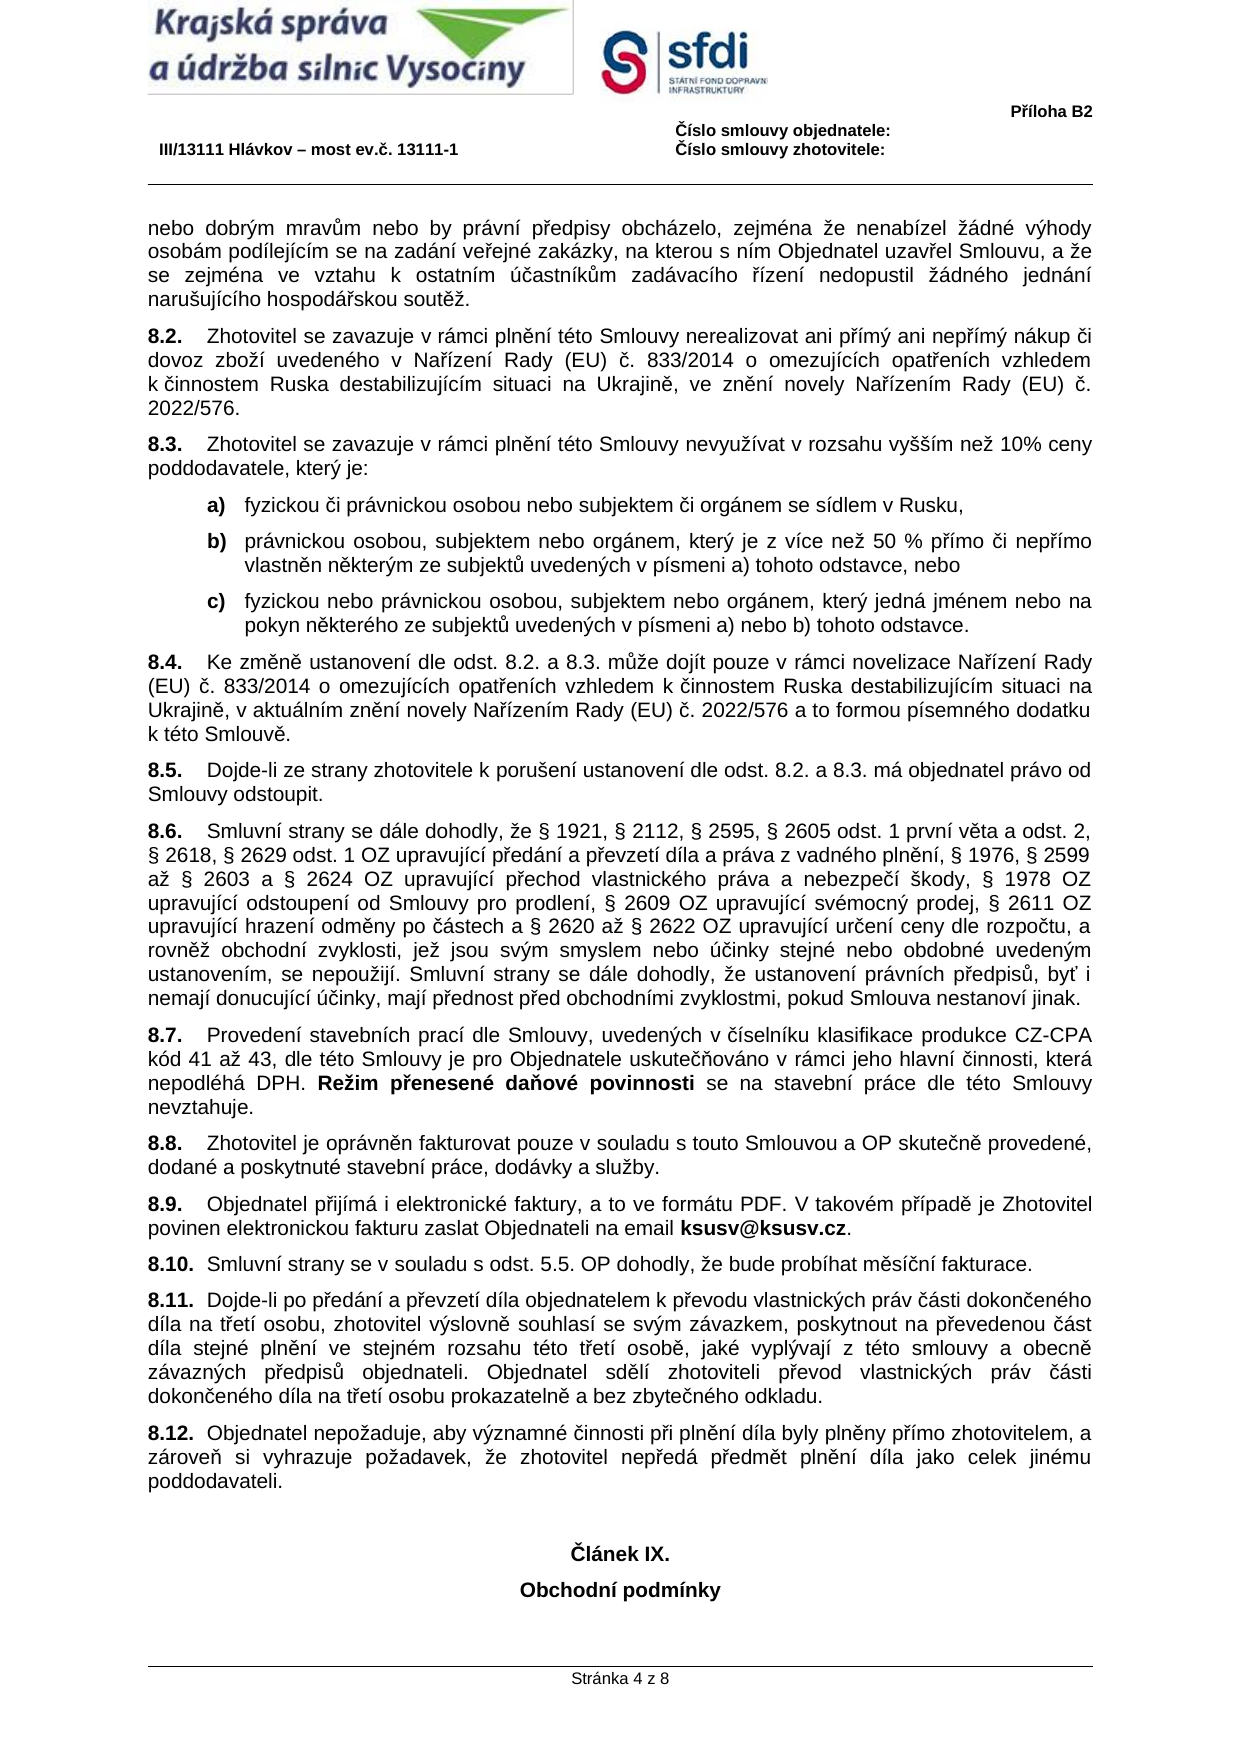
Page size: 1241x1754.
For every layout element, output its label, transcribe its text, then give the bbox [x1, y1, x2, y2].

list Dojde-li ze strany zhotovitele k porušení ustanovení dle odst. 8.2. a 8.3. má objednatel právo od Smlouvy odstoupit. [148, 758, 1093, 806]
list fyzickou či právnickou osobou nebo subjektem či orgánem se sídlem v Rusku, [207, 492, 1093, 516]
subtitle Článek IX. [148, 1541, 1093, 1565]
list Dojde-li po předání a převzetí díla objednatelem k převodu vlastnických práv části dokončeného díla na třetí osobu, zhotovitel výslovně souhlasí se svým závazkem, poskytnout na převedenou část díla stejné plnění ve stejném rozsahu této třetí osobě, jaké vyplývají z této smlouvy a obecně závazných předpisů objednateli. Objednatel sdělí zhotoviteli převod vlastnických práv části dokončeného díla na třetí osobu prokazatelně a bez zbytečného odkladu. [148, 1288, 1093, 1408]
list Objednatel nepožaduje, aby významné činnosti při plnění díla byly plněny přímo zhotovitelem, a zároveň si vyhrazuje požadavek, že zhotovitel nepředá předmět plnění díla jako celek jinému poddodavateli. [148, 1421, 1093, 1492]
subtitle Obchodní podmínky [148, 1578, 1093, 1602]
list Provedení stavebních prací dle Smlouvy, uvedených v číselníku klasifikace produkce CZ-CPA kód 41 až 43, dle této Smlouvy je pro Objednatele uskutečňováno v rámci jeho hlavní činnosti, která nepodléhá DPH. Režim přenesené daňové povinnosti se na stavební práce dle této Smlouvy nevztahuje. [148, 1023, 1093, 1118]
picture [147, 0, 574, 96]
list Zhotovitel se zavazuje v rámci plnění této Smlouvy nerealizovat ani přímý ani nepřímý nákup či dovoz zboží uvedeného v Nařízení Rady (EU) č. 833/2014 o omezujících opatřeních vzhledem k činnostem Ruska destabilizujícím situaci na Ukrajině, ve znění novely Nařízením Rady (EU) č. 2022/576. [148, 324, 1093, 419]
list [148, 215, 1093, 311]
list fyzickou nebo právnickou osobou, subjektem nebo orgánem, který jedná jménem nebo na pokyn některého ze subjektů uvedených v písmeni a) nebo b) tohoto odstavce. [207, 589, 1093, 637]
list Ke změně ustanovení dle odst. 8.2. a 8.3. může dojít pouze v rámci novelizace Nařízení Rady (EU) č. 833/2014 o omezujících opatřeních vzhledem k činnostem Ruska destabilizujícím situaci na Ukrajině, v aktuálním znění novely Nařízením Rady (EU) č. 2022/576 a to formou písemného dodatku k této Smlouvě. [148, 650, 1093, 746]
list Smluvní strany se dále dohodly, že § 1921, § 2112, § 2595, § 2605 odst. 1 první věta a odst. 2, § 2618, § 2629 odst. 1 OZ upravující předání a převzetí díla a práva z vadného plnění, § 1976, § 2599 až § 2603 a § 2624 OZ upravující přechod vlastnického práva a nebezpečí škody, § 1978 OZ upravující odstoupení od Smlouvy pro prodlení, § 2609 OZ upravující svémocný prodej, § 2611 OZ upravující hrazení odměny po částech a § 2620 až § 2622 OZ upravující určení ceny dle rozpočtu, a rovněž obchodní zvyklosti, jež jsou svým smyslem nebo účinky stejné nebo obdobné uvedeným ustanovením, se nepoužijí. Smluvní strany se dále dohodly, že ustanovení právních předpisů, byť i nemají donucující účinky, mají přednost před obchodními zvyklostmi, pokud Smlouva nestanoví jinak. [148, 818, 1093, 1010]
list Objednatel přijímá i elektronické faktury, a to ve formátu PDF. V takovém případě je Zhotovitel povinen elektronickou fakturu zaslat Objednateli na email ksusv@ksusv.cz. [148, 1191, 1093, 1239]
list Smluvní strany se v souladu s odst. 5.5. OP dohodly, že bude probíhat měsíční fakturace. [148, 1252, 1093, 1276]
list Zhotovitel se zavazuje v rámci plnění této Smlouvy nevyužívat v rozsahu vyšším než 10% ceny poddodavatele, který je: [148, 432, 1093, 480]
picture [598, 14, 768, 108]
list Zhotovitel je oprávněn fakturovat pouze v souladu s touto Smlouvou a OP skutečně provedené, dodané a poskytnuté stavební práce, dodávky a služby. [148, 1131, 1093, 1179]
list právnickou osobou, subjektem nebo orgánem, který je z více než 50 % přímo či nepřímo vlastněn některým ze subjektů uvedených v písmeni a) tohoto odstavce, nebo [207, 529, 1093, 577]
